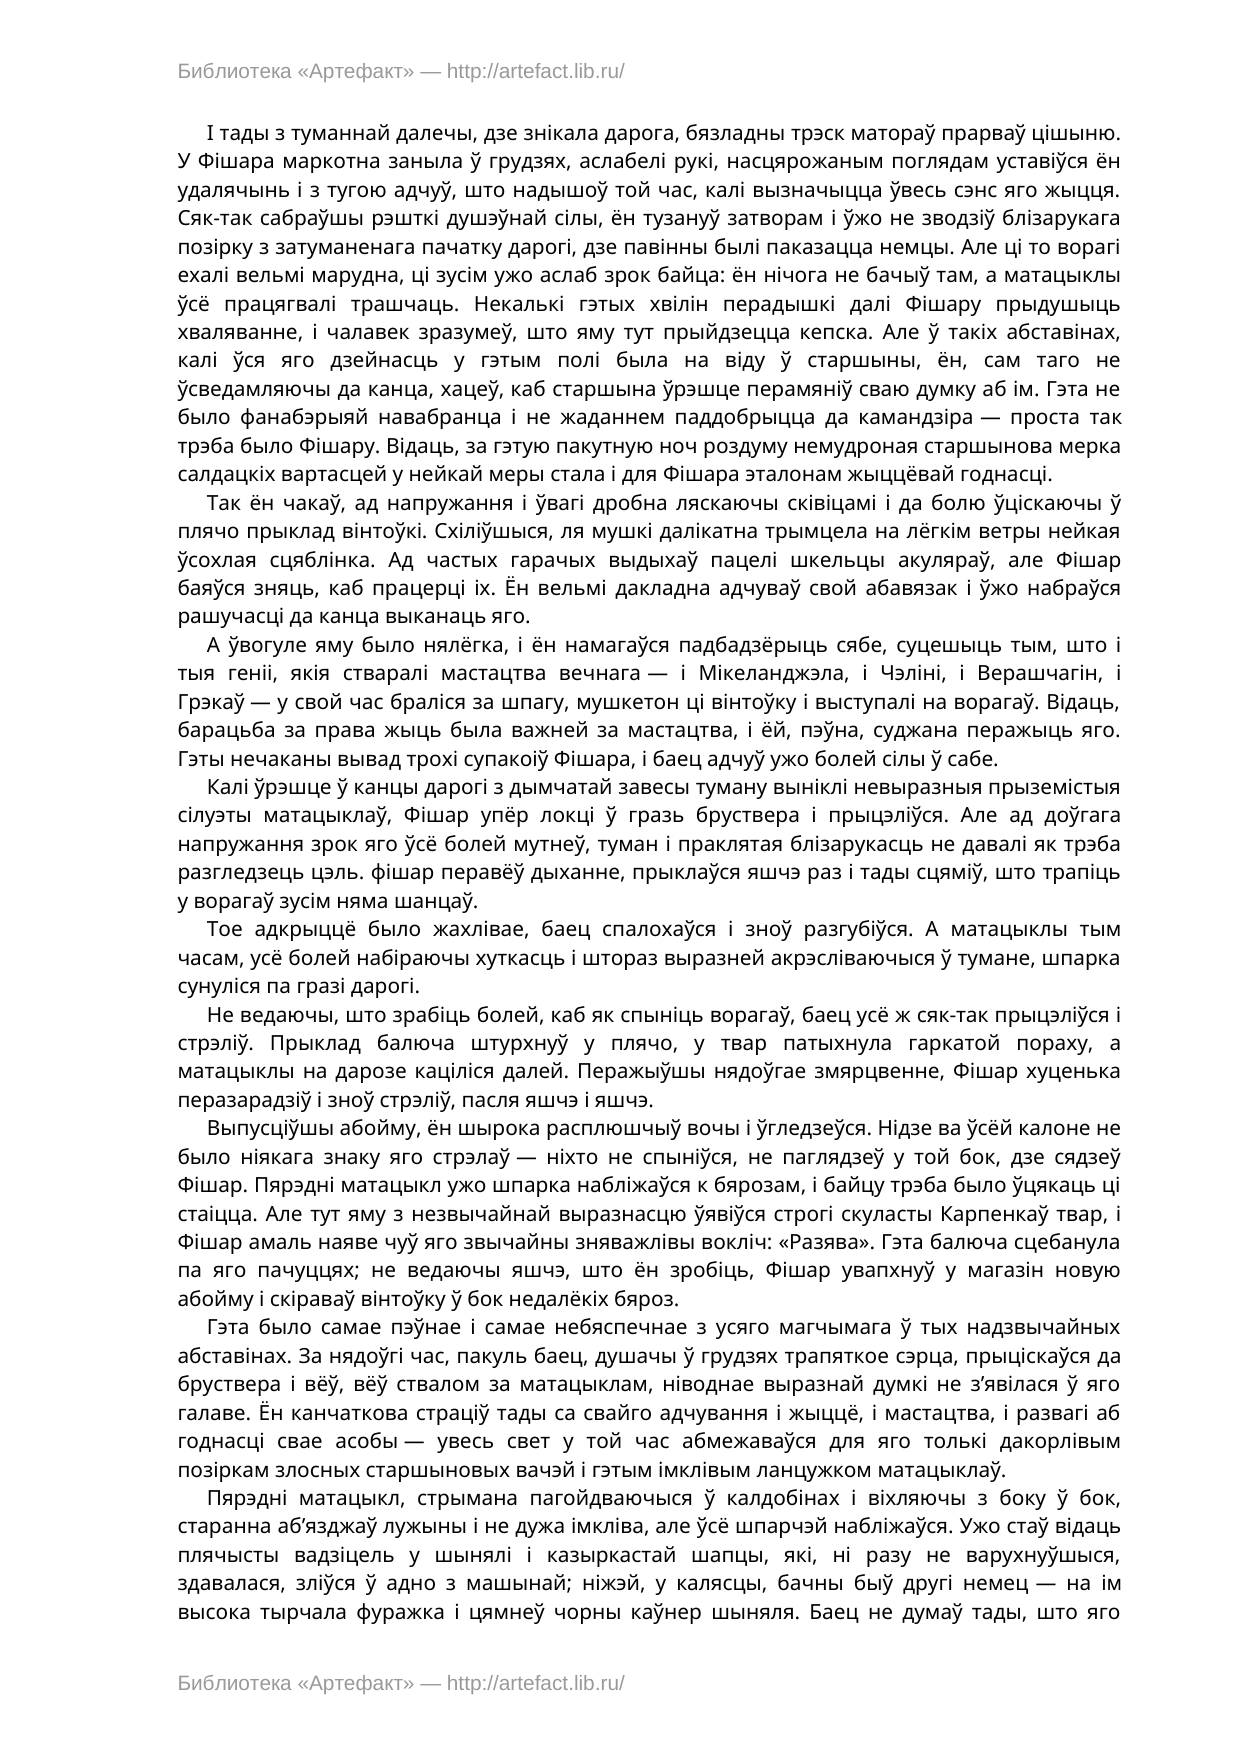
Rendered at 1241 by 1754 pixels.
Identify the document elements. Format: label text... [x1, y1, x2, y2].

text А ўвогуле яму было нялёгка, і ён намагаўся падбадзёрыць сябе, суцешыць тым, што і тыя геніі, якія стваралі мастацтва вечнага — і Мікеланджэла, і Чэліні, і Верашчагін, і Грэкаў — у свой час браліся за шпагу, мушкетон ці вінтоўку і выступалі на ворагаў. Відаць, барацьба за права жыць была важней за мастацтва, і ёй, пэўна, суджана перажыць яго. Гэты нечаканы вывад трохі супакоіў Фішара, і баец адчуў ужо болей сілы ў сабе. [177, 630, 1122, 772]
text Тое адкрыццё было жахлівае, баец спалохаўся і зноў разгубіўся. А матацыклы тым часам, усё болей набіраючы хуткасць і штораз выразней акрэсліваючыся ў тумане, шпарка сунуліся па гразі дарогі. [177, 914, 1122, 1000]
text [177, 1483, 1122, 1625]
text Калі ўрэшце ў канцы дарогі з дымчатай завесы туману выніклі невыразныя прыземістыя сілуэты матацыклаў, Фішар упёр локці ў гразь бруствера і прыцэліўся. Але ад доўгага напружання зрок яго ўсё болей мутнеў, туман і праклятая блізарукасць не давалі як трэба разгледзець цэль. фішар перавёў дыханне, прыклаўся яшчэ раз і тады сцяміў, што трапіць у ворагаў зусім няма шанцаў. [177, 772, 1122, 914]
text Не ведаючы, што зрабіць болей, каб як спыніць ворагаў, баец усё ж сяк-так прыцэліўся і стрэліў. Прыклад балюча штурхнуў у плячо, у твар патыхнула гаркатой пораху, а матацыклы на дарозе каціліся далей. Перажыўшы нядоўгае змярцвенне, Фішар хуценька перазарадзіў і зноў стрэліў, пасля яшчэ і яшчэ. [177, 1000, 1122, 1113]
text Так ён чакаў, ад напружання і ўвагі дробна ляскаючы сківіцамі і да болю ўціскаючы ў плячо прыклад вінтоўкі. Схіліўшыся, ля мушкі далікатна трымцела на лёгкім ветры нейкая ўсохлая сцяблінка. Ад частых гарачых выдыхаў пацелі шкельцы акуляраў, але Фішар баяўся зняць, каб працерці іх. Ён вельмі дакладна адчуваў свой абавязак і ўжо набраўся рашучасці да канца выканаць яго. [177, 488, 1122, 630]
text Выпусціўшы абойму, ён шырока расплюшчыў вочы і ўгледзеўся. Нідзе ва ўсёй калоне не было ніякага знаку яго стрэлаў — ніхто не спыніўся, не паглядзеў у той бок, дзе сядзеў Фішар. Пярэдні матацыкл ужо шпарка набліжаўся к бярозам, і байцу трэба было ўцякаць ці стаіцца. Але тут яму з незвычайнай выразнасцю ўявіўся строгі скуласты Карпенкаў твар, і Фішар амаль наяве чуў яго звычайны зняважлівы вокліч: «Разява». Гэта балюча сцебанула па яго пачуццях; не ведаючы яшчэ, што ён зробіць, Фішар увапхнуў у магазін новую абойму і скіраваў вінтоўку ў бок недалёкіх бяроз. [177, 1113, 1122, 1312]
text Гэта было самае пэўнае і самае небяспечнае з усяго магчымага ў тых надзвычайных абставінах. За нядоўгі час, пакуль баец, душачы ў грудзях трапяткое сэрца, прыціскаўся да бруствера і вёў, вёў ствалом за матацыклам, ніводнае выразнай думкі не з’явілася ў яго галаве. Ён канчаткова страціў тады са свайго адчування і жыццё, і мастацтва, і развагі аб годнасці свае асобы — увесь свет у той час абмежаваўся для яго толькі дакорлівым позіркам злосных старшыновых вачэй і гэтым імклівым ланцужком матацыклаў. [177, 1312, 1122, 1483]
text I тады з туманнай далечы, дзе знікала дарога, бязладны трэск матораў прарваў цішыню. У Фішара маркотна заныла ў грудзях, аслабелі рукі, насцярожаным поглядам уставіўся ён удалячынь і з тугою адчуў, што надышоў той час, калі вызначыцца ўвесь сэнс яго жыцця. Сяк-так сабраўшы рэшткі душэўнай сілы, ён тузануў затворам і ўжо не зводзіў блізарукага позірку з затуманенага пачатку дарогі, дзе павінны былі паказацца немцы. Але ці то ворагі ехалі вельмі марудна, ці зусім ужо аслаб зрок байца: ён нічога не бачыў там, а матацыклы ўсё працягвалі трашчаць. Некалькі гэтых хвілін перадышкі далі Фішару прыдушыць хваляванне, і чалавек зразумеў, што яму тут прыйдзецца кепска. Але ў такіх абставінах, калі ўся яго дзейнасць у гэтым полі была на віду ў старшыны, ён, сам таго не ўсведамляючы да канца, хацеў, каб старшына ўрэшце перамяніў сваю думку аб ім. Гэта не было фанабэрыяй навабранца і не жаданнем паддобрыцца да камандзіра — проста так трэба было Фішару. Відаць, за гэтую пакутную ноч роздуму немудроная старшынова мерка салдацкіх вартасцей у нейкай меры стала і для Фішара эталонам жыццёвай годнасці. [177, 118, 1122, 488]
